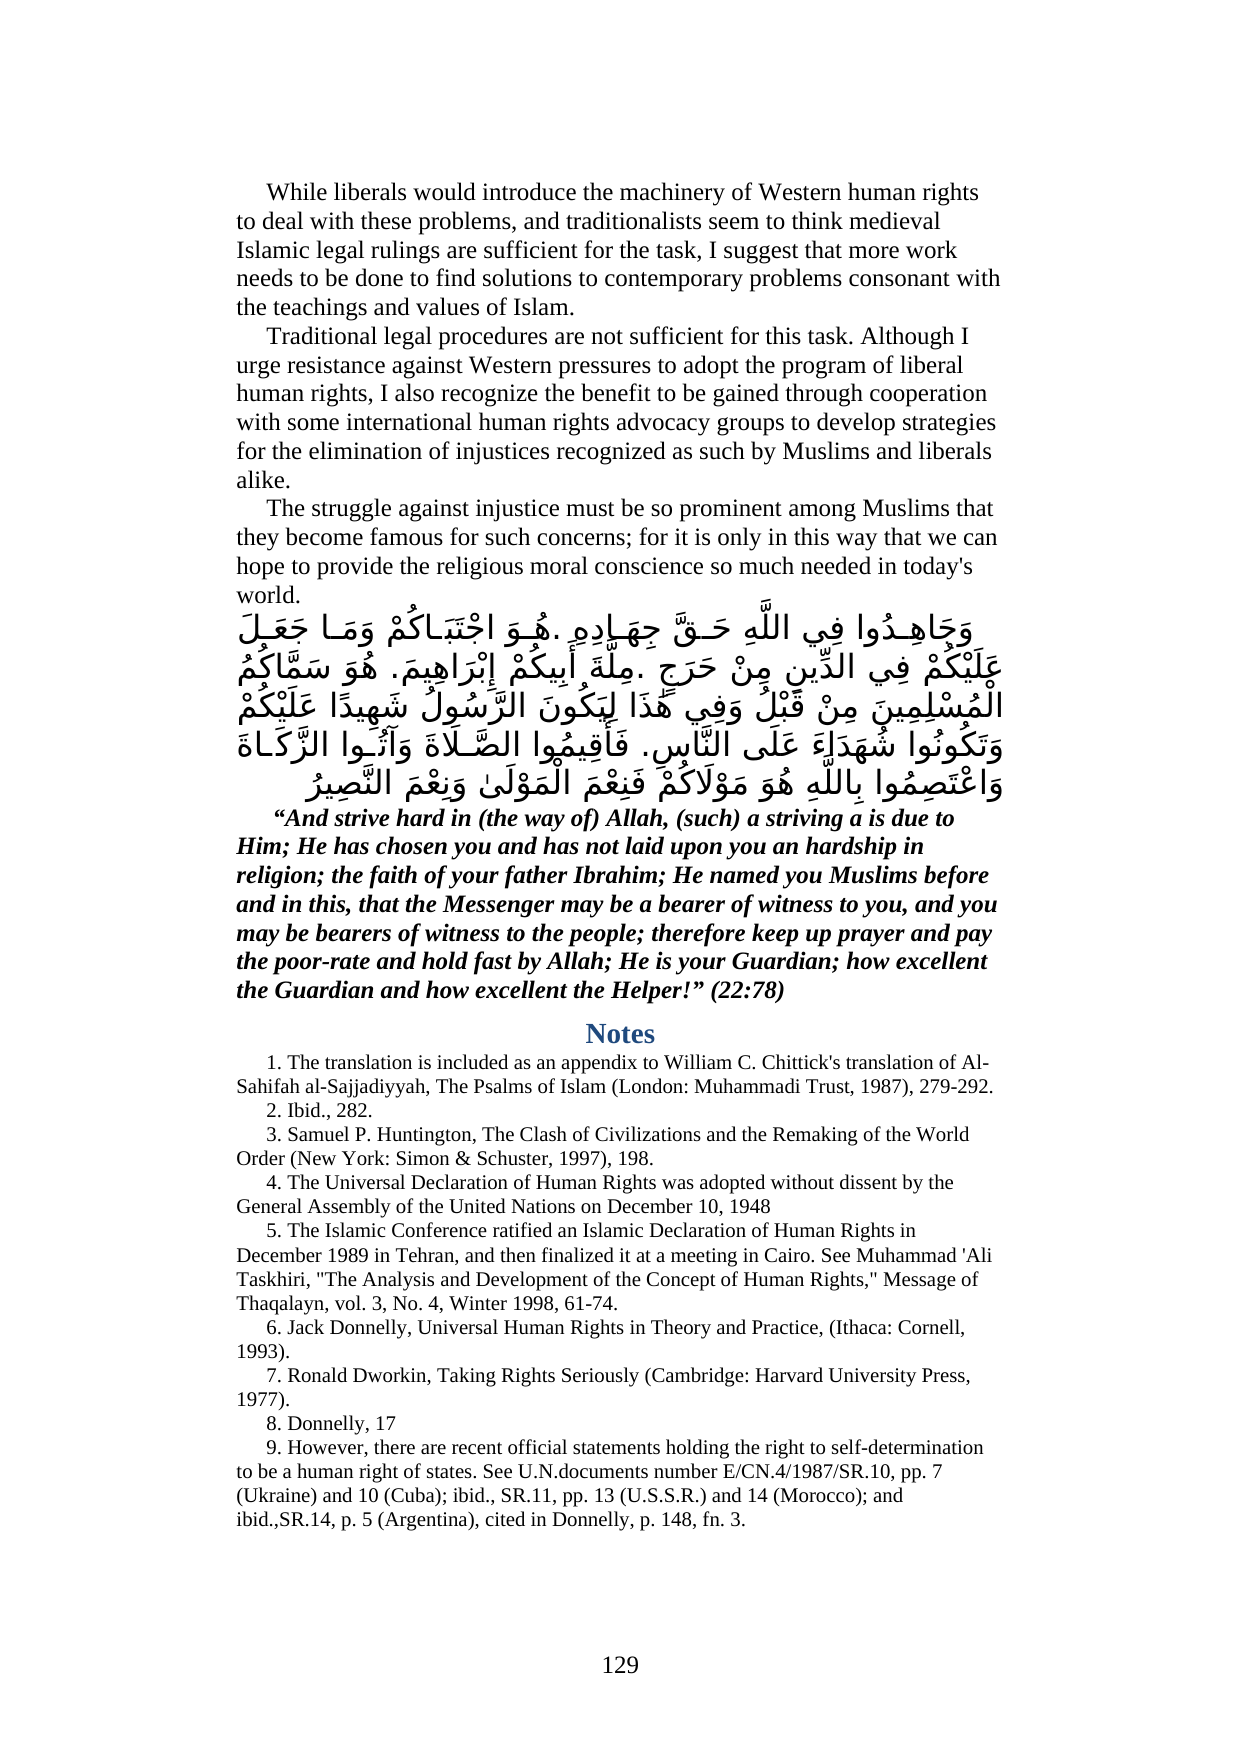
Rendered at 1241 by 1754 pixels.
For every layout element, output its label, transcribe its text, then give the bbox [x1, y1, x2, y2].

text 9. However, there are recent official statements holding the right to self-determination to be a human right of states. See U.N.documents number E/CN.4/1987/SR.10, pp. 7 (Ukraine) and 10 (Cuba); ibid., SR.11, pp. 13 (U.S.S.R.) and 14 (Morocco); and ibid.,SR.14, p. 5 (Argentina), cited in Donnelly, p. 148, fn. 3. [236, 1435, 1004, 1531]
text وَجَاهِدُوا فِي اللَّهِ حَقَّ جِهَادِهِ .هُوَ اجْتَبَاكُمْ وَمَا جَعَلَ عَلَيْكُمْ فِي الدِّينِ مِنْ حَرَجٍ .مِلَّةَ أَبِيكُمْ إِبْرَاهِيمَ. هُوَ سَمَّاكُمُ الْمُسْلِمِينَ مِنْ قَبْلُ وَفِي هَٰذَا لِيَكُونَ الرَّسُولُ شَهِيدًا عَلَيْكُمْ وَتَكُونُوا شُهَدَاءَ عَلَى النَّاسِ. فَأَقِيمُوا الصَّلَاةَ وَآتُوا الزَّكَاةَ وَاعْتَصِمُوا بِاللَّهِ هُوَ مَوْلَاكُمْ فَنِعْمَ الْمَوْلَىٰ وَنِعْمَ النَّصِيرُ [236, 608, 1004, 803]
text 7. Ronald Dworkin, Taking Rights Seriously (Cambridge: Harvard University Press, 1977). [236, 1363, 1004, 1411]
subtitle Notes [236, 1016, 1004, 1050]
text 3. Samuel P. Huntington, The Clash of Civilizations and the Remaking of the World Order (New York: Simon & Schuster, 1997), 198. [236, 1122, 1004, 1170]
text “And strive hard in (the way of) Allah, (such) a striving a is due to Him; He has chosen you and has not laid upon you an hardship in religion; the faith of your father Ibrahim; He named you Muslims before and in this, that the Messenger may be a bearer of witness to you, and you may be bearers of witness to the people; therefore keep up prayer and pay the poor-rate and hold fast by Allah; He is your Guardian; how excellent the Guardian and how excellent the Helper!” (22:78) [236, 803, 1004, 1004]
text The struggle against injustice must be so prominent among Muslims that they become famous for such concerns; for it is only in this way that we can hope to provide the religious moral conscience so much needed in today's world. [236, 493, 1004, 608]
text 4. The Universal Declaration of Human Rights was adopted without dissent by the General Assembly of the United Nations on December 10, 1948 [236, 1170, 1004, 1218]
text 1. The translation is included as an appendix to William C. Chittick's translation of Al-Sahifah al-Sajjadiyyah, The Psalms of Islam (London: Muhammadi Trust, 1987), 279-292. [236, 1050, 1004, 1098]
text 6. Jack Donnelly, Universal Human Rights in Theory and Practice, (Ithaca: Cornell, 1993). [236, 1315, 1004, 1363]
text 5. The Islamic Conference ratified an Islamic Declaration of Human Rights in December 1989 in Tehran, and then finalized it at a meeting in Cairo. See Muhammad 'Ali Taskhiri, "The Analysis and Development of the Concept of Human Rights," Message of Thaqalayn, vol. 3, No. 4, Winter 1998, 61-74. [236, 1218, 1004, 1315]
text Traditional legal procedures are not sufficient for this task. Although I urge resistance against Western pressures to adopt the program of liberal human rights, I also recognize the benefit to be gained through cooperation with some international human rights advocacy groups to develop strategies for the elimination of injustices recognized as such by Muslims and liberals alike. [236, 321, 1004, 493]
text 8. Donnelly, 17 [236, 1411, 1004, 1435]
text 2. Ibid., 282. [236, 1098, 1004, 1122]
text While liberals would introduce the machinery of Western human rights to deal with these problems, and traditionalists seem to think medieval Islamic legal rulings are sufficient for the task, I suggest that more work needs to be done to find solutions to contemporary problems consonant with the teachings and values of Islam. [236, 177, 1004, 321]
